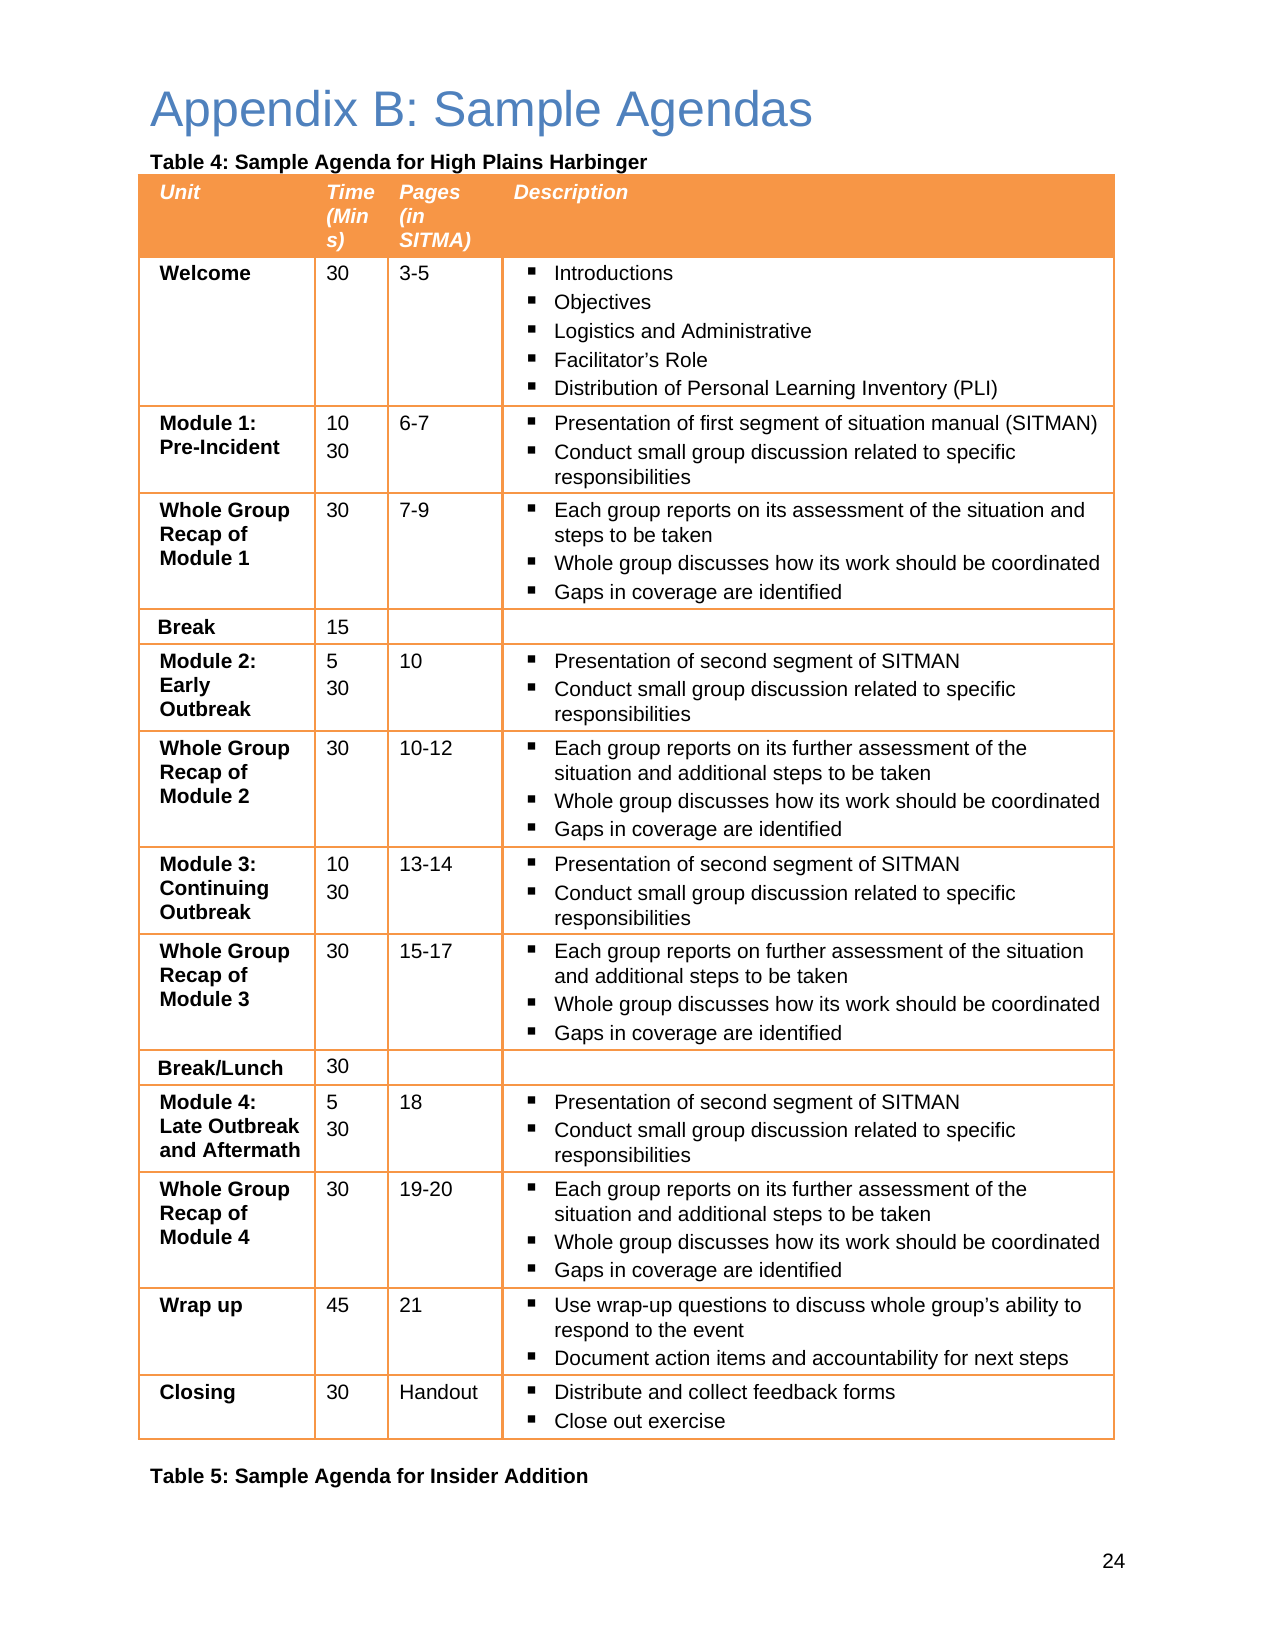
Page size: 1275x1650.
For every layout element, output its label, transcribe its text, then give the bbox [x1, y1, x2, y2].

table_cell Presentation of second segment of SITMAN Conduct small group discussion related to specific responsibilities [504, 645, 1113, 730]
table_cell 30 [316, 935, 387, 1049]
table_header Time (Mins) [316, 176, 387, 255]
table_cell Break [140, 610, 314, 643]
table_cell 30 [316, 494, 387, 608]
table_header Pages (in SITMA) [389, 176, 501, 255]
table_cell 7-9 [389, 494, 501, 608]
table_cell 10-12 [389, 732, 501, 846]
table_cell Module 4: Late Outbreak and Aftermath [140, 1086, 314, 1171]
table_cell Presentation of first segment of situation manual (SITMAN) Conduct small group discussion related to specific responsibilities [504, 407, 1113, 492]
table_cell Module 1: Pre-Incident [140, 407, 314, 492]
table_cell Whole Group Recap of Module 3 [140, 935, 314, 1049]
table_cell 19-20 [389, 1173, 501, 1287]
table_cell [389, 1051, 501, 1084]
table_cell Each group reports on its further assessment of the situation and additional steps to be taken Whole group discusses how its work should be coordinated Gaps in coverage are identified [504, 1173, 1113, 1287]
table_cell Introductions Objectives Logistics and Administrative Facilitator’s Role Distribution of Personal Learning Inventory (PLI) [504, 258, 1113, 405]
table_cell 30 [316, 1051, 387, 1084]
table_cell [504, 1051, 1113, 1084]
table_cell 30 [316, 732, 387, 846]
table_cell Each group reports on further assessment of the situation and additional steps to be taken Whole group discusses how its work should be coordinated Gaps in coverage are identified [504, 935, 1113, 1049]
table_cell Wrap up [140, 1289, 314, 1374]
table_cell Distribute and collect feedback forms Close out exercise [504, 1376, 1113, 1438]
table_cell 10 30 [316, 848, 387, 933]
table_cell Each group reports on its assessment of the situation and steps to be taken Whole group discusses how its work should be coordinated Gaps in coverage are identified [504, 494, 1113, 608]
table_header Description [504, 176, 1113, 255]
table_cell Use wrap-up questions to discuss whole group’s ability to respond to the event Document action items and accountability for next steps [504, 1289, 1113, 1374]
table_cell 30 [316, 1376, 387, 1438]
table_cell Module 2: Early Outbreak [140, 645, 314, 730]
table_cell 45 [316, 1289, 387, 1374]
table_cell 18 [389, 1086, 501, 1171]
table_cell Presentation of second segment of SITMAN Conduct small group discussion related to specific responsibilities [504, 1086, 1113, 1171]
table_cell 15 [316, 610, 387, 643]
table_cell 30 [316, 258, 387, 405]
table_cell 3-5 [389, 258, 501, 405]
table_cell 15-17 [389, 935, 501, 1049]
table_cell 21 [389, 1289, 501, 1374]
table_cell Whole Group Recap of Module 4 [140, 1173, 314, 1287]
table_cell Welcome [140, 258, 314, 405]
table_cell Whole Group Recap of Module 1 [140, 494, 314, 608]
table_header Unit [140, 176, 314, 255]
table_cell Whole Group Recap of Module 2 [140, 732, 314, 846]
table_cell 13-14 [389, 848, 501, 933]
table_cell Module 3: Continuing Outbreak [140, 848, 314, 933]
table_cell Closing [140, 1376, 314, 1438]
table_cell 10 30 [316, 407, 387, 492]
table_cell Each group reports on its further assessment of the situation and additional steps to be taken Whole group discusses how its work should be coordinated Gaps in coverage are identified [504, 732, 1113, 846]
table_cell 5 30 [316, 1086, 387, 1171]
table_cell 30 [316, 1173, 387, 1287]
table_cell Presentation of second segment of SITMAN Conduct small group discussion related to specific responsibilities [504, 848, 1113, 933]
table_cell 10 [389, 645, 501, 730]
table_cell [389, 610, 501, 643]
table_cell 5 30 [316, 645, 387, 730]
table_cell Break/Lunch [140, 1051, 314, 1084]
table_cell Handout [389, 1376, 501, 1438]
table_cell [504, 610, 1113, 643]
table_cell 6-7 [389, 407, 501, 492]
